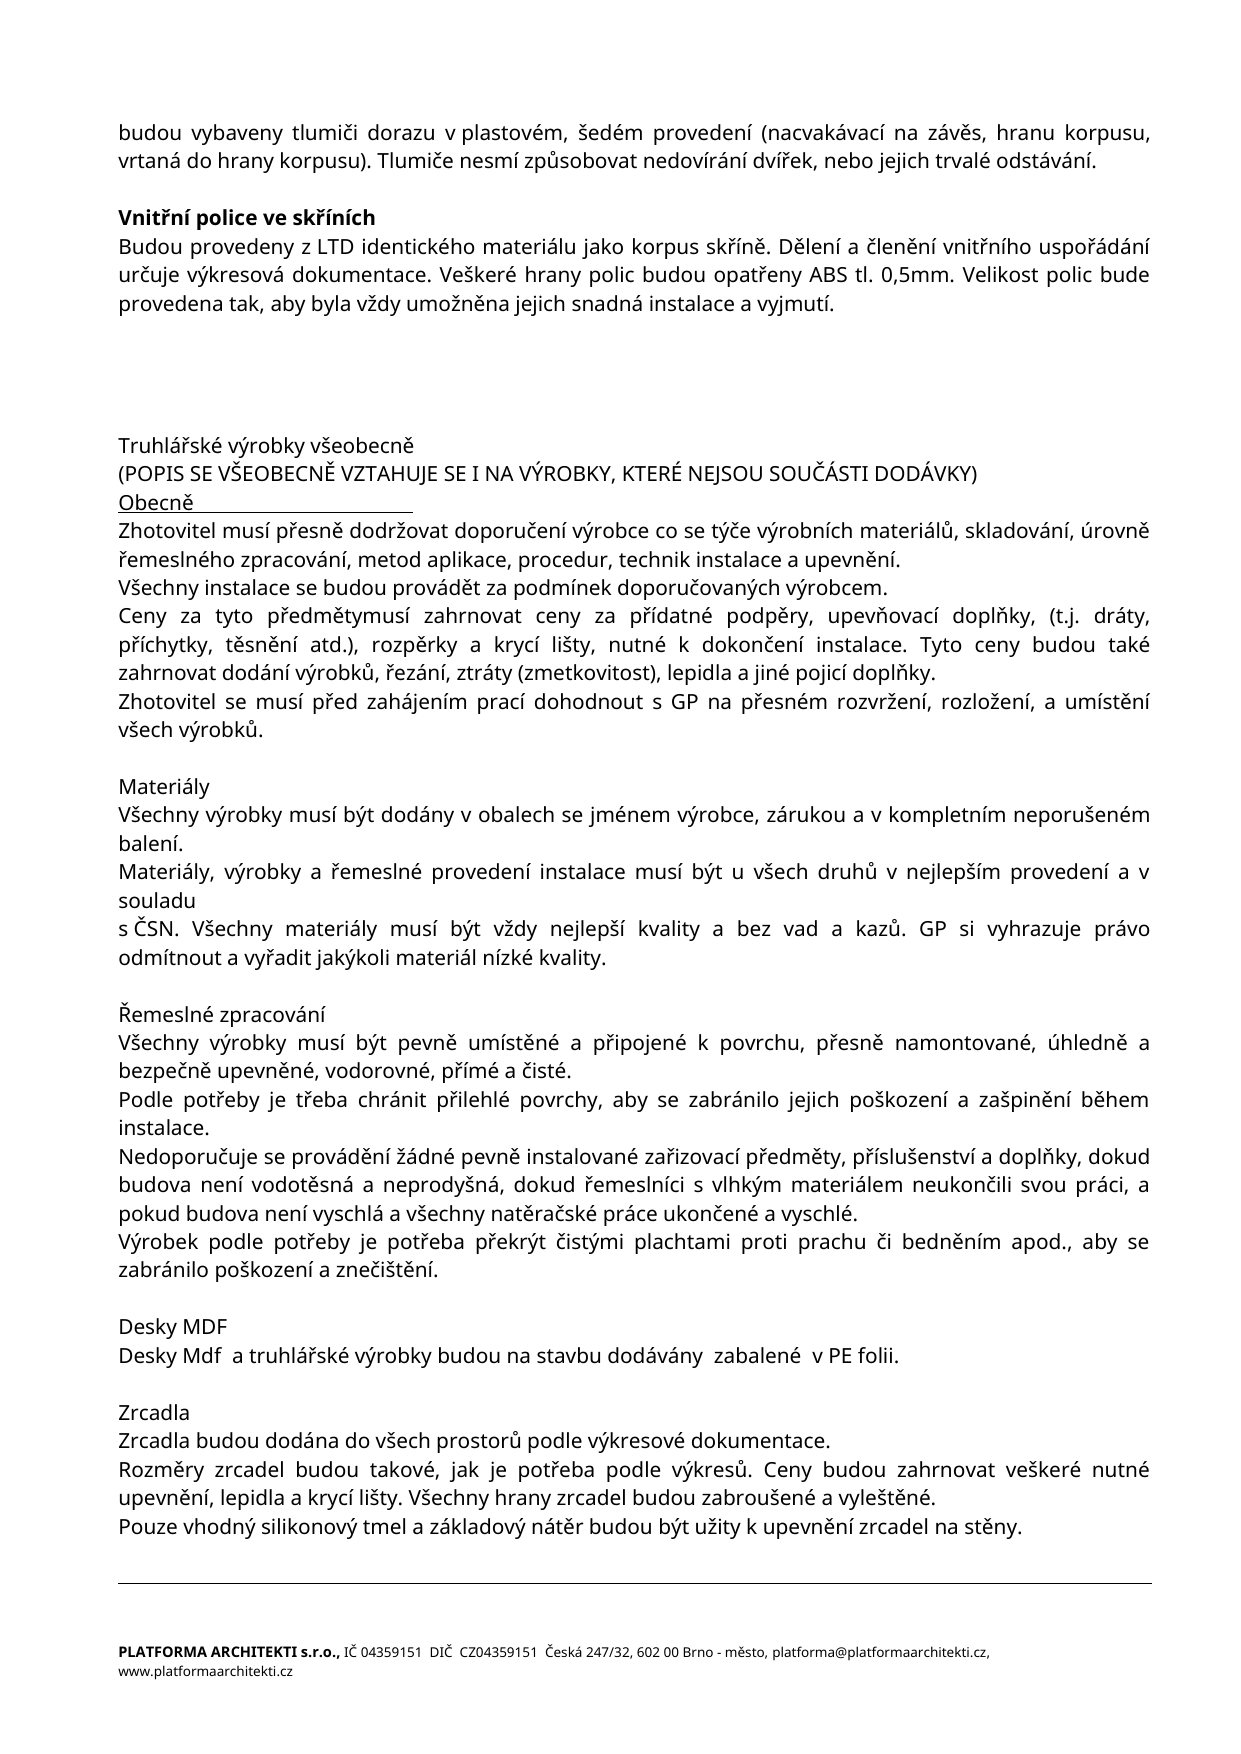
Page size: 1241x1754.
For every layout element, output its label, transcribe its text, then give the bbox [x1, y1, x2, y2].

text Materiály [118, 772, 1152, 801]
text (POPIS SE VŠEOBECNĚ VZTAHUJE SE I NA VÝROBKY, KTERÉ NEJSOU SOUČÁSTI DODÁVKY) [118, 459, 1152, 488]
text Všechny instalace se budou provádět za podmínek doporučovaných výrobcem. [118, 573, 1152, 602]
text Desky Mdf a truhlářské výrobky budou na stavbu dodávány zabalené v PE folii. [118, 1341, 1152, 1369]
text Desky MDF [118, 1312, 1152, 1341]
text Zrcadla budou dodána do všech prostorů podle výkresové dokumentace. [118, 1427, 1152, 1455]
text Řemeslné zpracování [118, 1000, 1152, 1028]
text Zhotovitel musí přesně dodržovat doporučení výrobce co se týče výrobních materiálů, skladování, úrovně řemeslného zpracování, metod aplikace, procedur, technik instalace a upevnění. [118, 516, 1152, 573]
text Pouze vhodný silikonový tmel a základový nátěr budou být užity k upevnění zrcadel na stěny. [118, 1512, 1152, 1540]
text Zhotovitel se musí před zahájením prací dohodnout s GP na přesném rozvržení, rozložení, a umístění všech výrobků. [118, 687, 1152, 744]
text Rozměry zrcadel budou takové, jak je potřeba podle výkresů. Ceny budou zahrnovat veškeré nutné upevnění, lepidla a krycí lišty. Všechny hrany zrcadel budou zabroušené a vyleštěné. [118, 1455, 1152, 1512]
text Nedoporučuje se provádění žádné pevně instalované zařizovací předměty, příslušenství a doplňky, dokud budova není vodotěsná a neprodyšná, dokud řemeslníci s vlhkým materiálem neukončili svou práci, a pokud budova není vyschlá a všechny natěračské práce ukončené a vyschlé. [118, 1142, 1152, 1227]
text Obecně [118, 488, 1152, 516]
text Truhlářské výrobky všeobecně [118, 431, 1152, 459]
text Ceny za tyto předmětymusí zahrnovat ceny za přídatné podpěry, upevňovací doplňky, (t.j. dráty, příchytky, těsnění atd.), rozpěrky a krycí lišty, nutné k dokončení instalace. Tyto ceny budou také zahrnovat dodání výrobků, řezání, ztráty (zmetkovitost), lepidla a jiné pojicí doplňky. [118, 602, 1152, 687]
text Všechny výrobky musí být dodány v obalech se jménem výrobce, zárukou a v kompletním neporušeném balení. [118, 801, 1152, 857]
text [118, 118, 1152, 175]
text Vnitřní police ve skříních [118, 203, 1152, 232]
text Materiály, výrobky a řemeslné provedení instalace musí být u všech druhů v nejlepším provedení a v souladu s ČSN. Všechny materiály musí být vždy nejlepší kvality a bez vad a kazů. GP si vyhrazuje právo odmítnout a vyřadit jakýkoli materiál nízké kvality. [118, 857, 1152, 971]
text Podle potřeby je třeba chránit přilehlé povrchy, aby se zabránilo jejich poškození a zašpinění během instalace. [118, 1085, 1152, 1142]
text Budou provedeny z LTD identického materiálu jako korpus skříně. Dělení a členění vnitřního uspořádání určuje výkresová dokumentace. Veškeré hrany polic budou opatřeny ABS tl. 0,5mm. Velikost polic bude provedena tak, aby byla vždy umožněna jejich snadná instalace a vyjmutí. [118, 232, 1152, 317]
text Výrobek podle potřeby je potřeba překrýt čistými plachtami proti prachu či bedněním apod., aby se zabránilo poškození a znečištění. [118, 1227, 1152, 1284]
text Všechny výrobky musí být pevně umístěné a připojené k povrchu, přesně namontované, úhledně a bezpečně upevněné, vodorovné, přímé a čisté. [118, 1028, 1152, 1085]
text Zrcadla [118, 1398, 1152, 1427]
